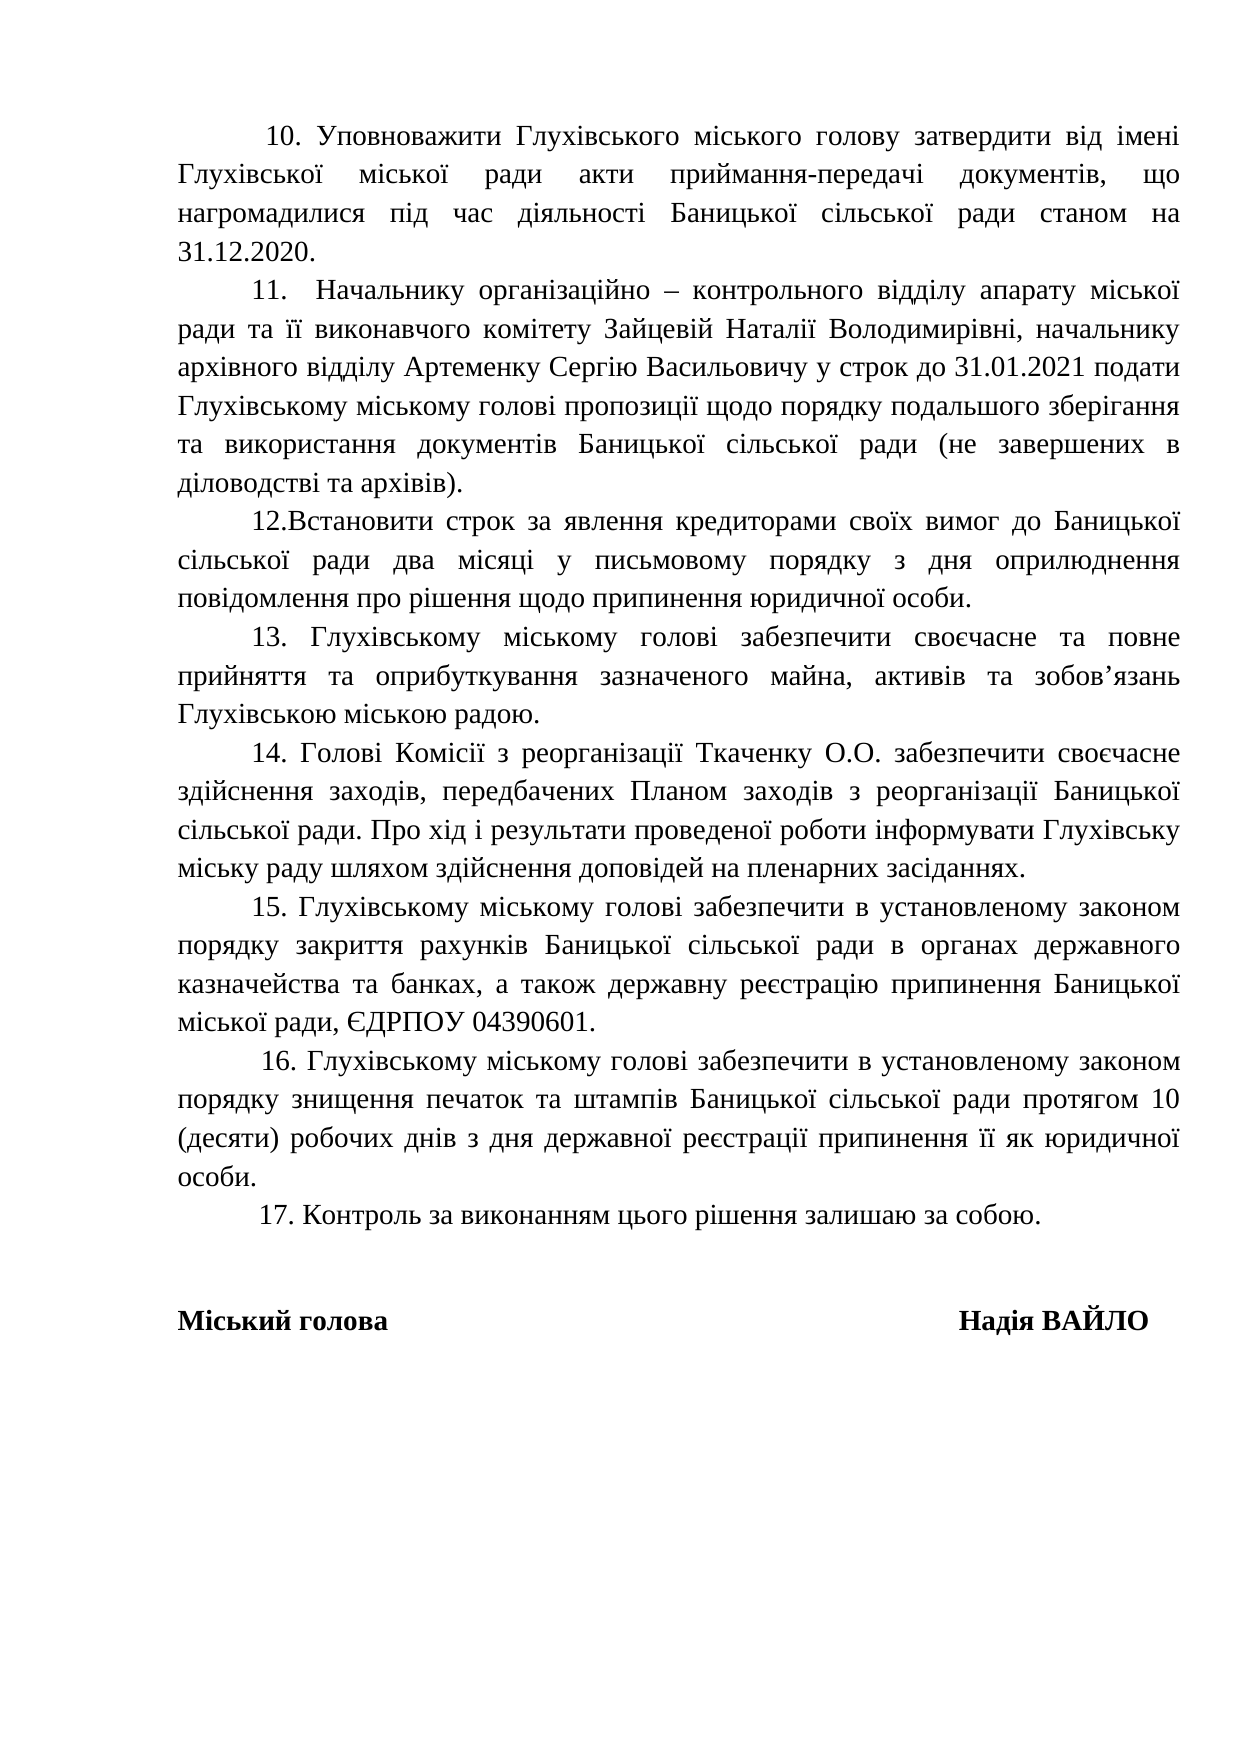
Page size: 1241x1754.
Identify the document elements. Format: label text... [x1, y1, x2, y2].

list 15. Глухівському міському голові забезпечити в установленому законом порядку закриття рахунків Баницької сільської ради в органах державного казначейства та банках, а також державну реєстрацію припинення Баницької міської ради, ЄДРПОУ 04390601. [177, 889, 1181, 1038]
list 14. Голові Комісії з реорганізації Ткаченку О.О. забезпечити своєчасне здійснення заходів, передбачених Планом заходів з реорганізації Баницької сільської ради. Про хід і результати проведеної роботи інформувати Глухівську міську раду шляхом здійснення доповідей на пленарних засіданнях. [177, 735, 1181, 884]
list 17. Контроль за виконанням цього рішення залишаю за собою. [177, 1197, 1181, 1231]
list 13. Глухівському міському голові забезпечити своєчасне та повне прийняття та оприбуткування зазначеного майна, активів та зобов’язань Глухівською міською радою. [177, 619, 1181, 730]
text Міський голова Надія ВАЙЛО [177, 1303, 1181, 1336]
list 11. Начальнику організаційно – контрольного відділу апарату міської ради та її виконавчого комітету Зайцевій Наталії Володимирівні, начальнику архівного відділу Артеменку Сергію Васильовичу у строк до 31.01.2021 подати Глухівському міському голові пропозиції щодо порядку подальшого зберігання та використання документів Баницької сільської ради (не завершених в діловодстві та архівів). [177, 272, 1181, 498]
list 10. Уповноважити Глухівського міського голову затвердити від імені Глухівської міської ради акти приймання-передачі документів, що нагромадилися під час діяльності Баницької сільської ради станом на 31.12.2020. [177, 118, 1181, 267]
list 12.Встановити строк за явлення кредиторами своїх вимог до Баницької сільської ради два місяці у письмовому порядку з дня оприлюднення повідомлення про рішення щодо припинення юридичної особи. [177, 503, 1181, 614]
list 16. Глухівському міському голові забезпечити в установленому законом порядку знищення печаток та штампів Баницької сільської ради протягом 10 (десяти) робочих днів з дня державної реєстрації припинення її як юридичної особи. [177, 1043, 1181, 1192]
